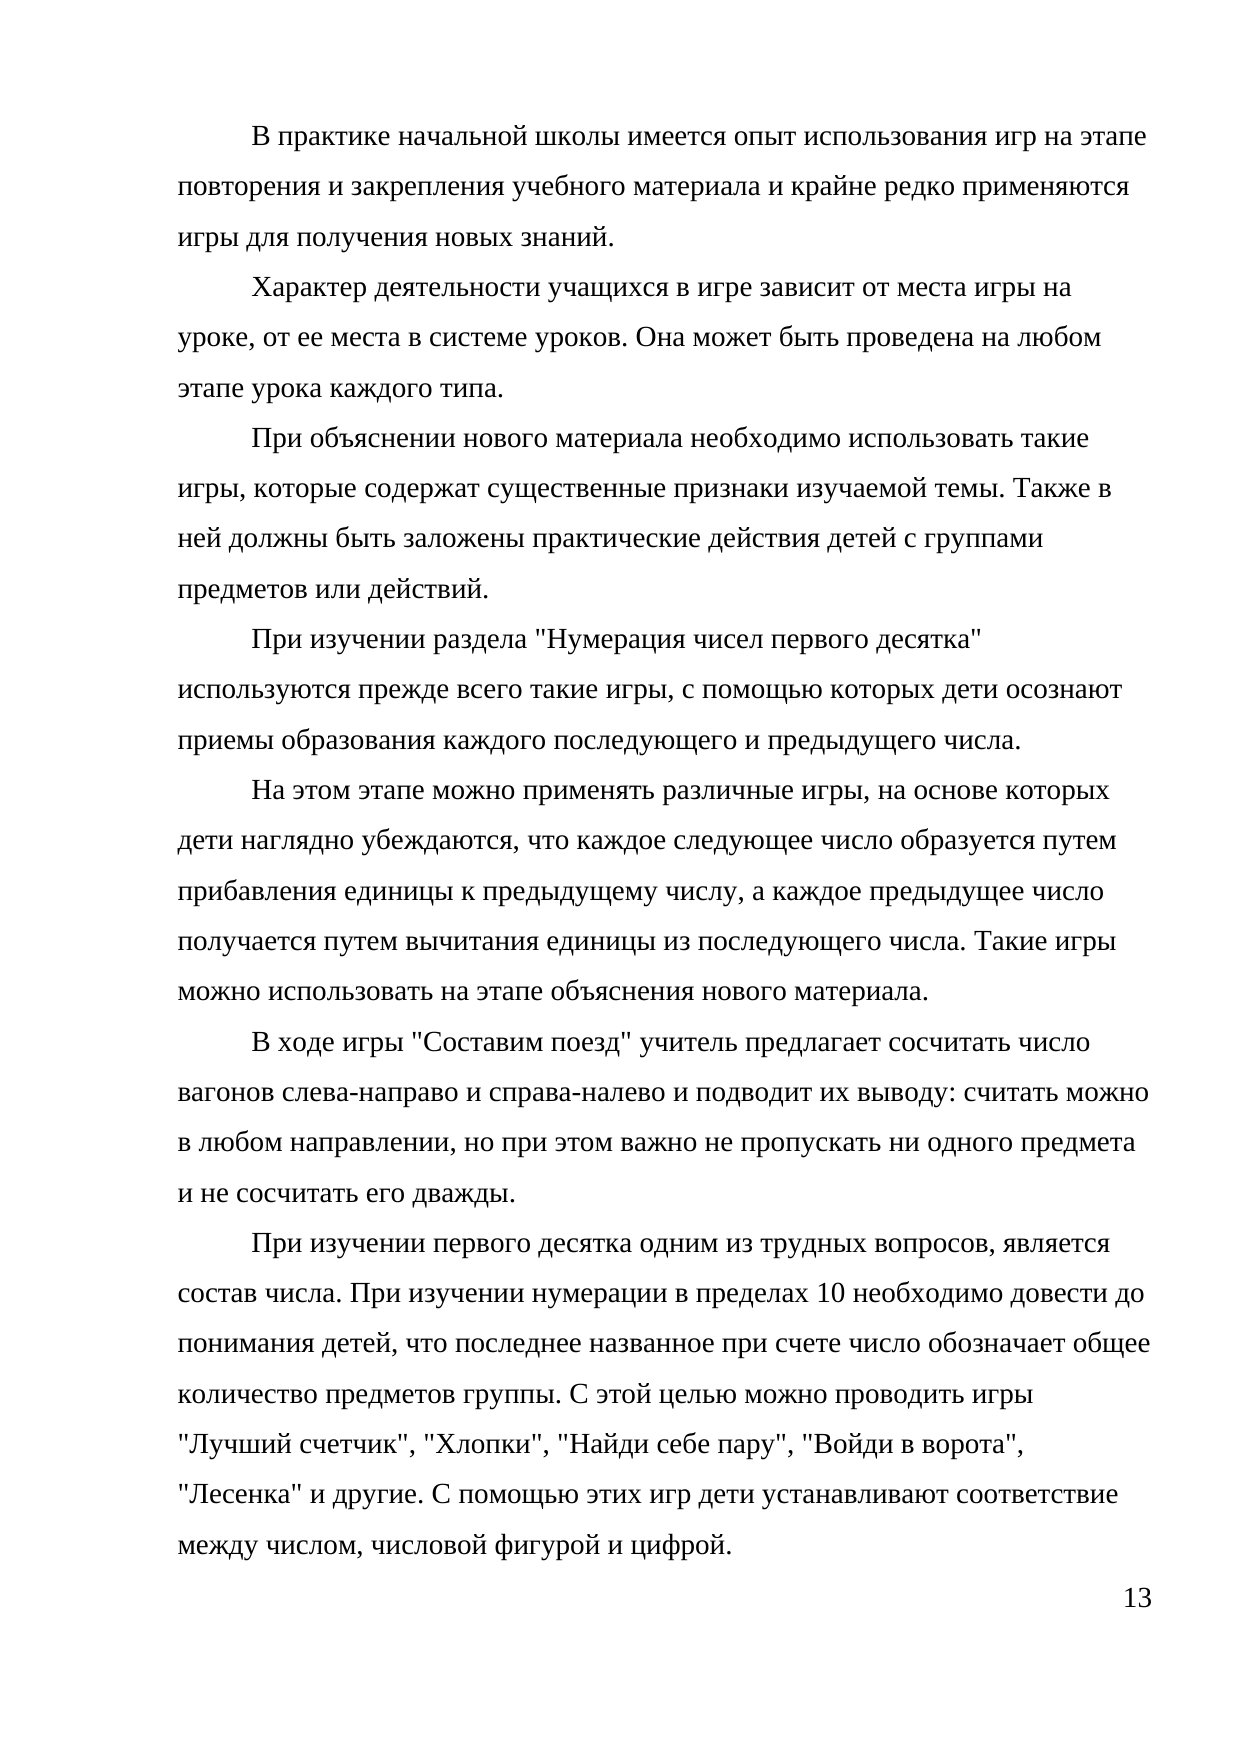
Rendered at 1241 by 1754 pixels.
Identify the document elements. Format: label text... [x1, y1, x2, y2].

text При изучении первого десятка одним из трудных вопросов, является состав числа. При изучении нумерации в пределах 10 необходимо довести до понимания детей, что последнее названное при счете число обозначает общее количество предметов группы. С этой целью можно проводить игры "Лучший счетчик", "Хлопки", "Найди себе пару", "Войди в ворота", "Лесенка" и другие. С помощью этих игр дети устанавливают соответствие между числом, числовой фигурой и цифрой. [177, 1225, 1152, 1560]
text На этом этапе можно применять различные игры, на основе которых дети наглядно убеждаются, что каждое следующее число образуется путем прибавления единицы к предыдущему числу, а каждое предыдущее число получается путем вычитания единицы из последующего числа. Такие игры можно использовать на этапе объяснения нового материала. [177, 772, 1152, 1007]
text При изучении раздела "Нумерация чисел первого десятка" используются прежде всего такие игры, с помощью которых дети осознают приемы образования каждого последующего и предыдущего числа. [177, 621, 1152, 755]
text В практике начальной школы имеется опыт использования игр на этапе повторения и закрепления учебного материала и крайне редко применяются игры для получения новых знаний. [177, 118, 1152, 252]
text Характер деятельности учащихся в игре зависит от места игры на уроке, от ее места в системе уроков. Она может быть проведена на любом этапе урока каждого типа. [177, 269, 1152, 403]
text В ходе игры "Составим поезд" учитель предлагает сосчитать число вагонов слева-направо и справа-налево и подводит их выводу: считать можно в любом направлении, но при этом важно не пропускать ни одного предмета и не сосчитать его дважды. [177, 1024, 1152, 1208]
text При объяснении нового материала необходимо использовать такие игры, которые содержат существенные признаки изучаемой темы. Также в ней должны быть заложены практические действия детей с группами предметов или действий. [177, 420, 1152, 604]
